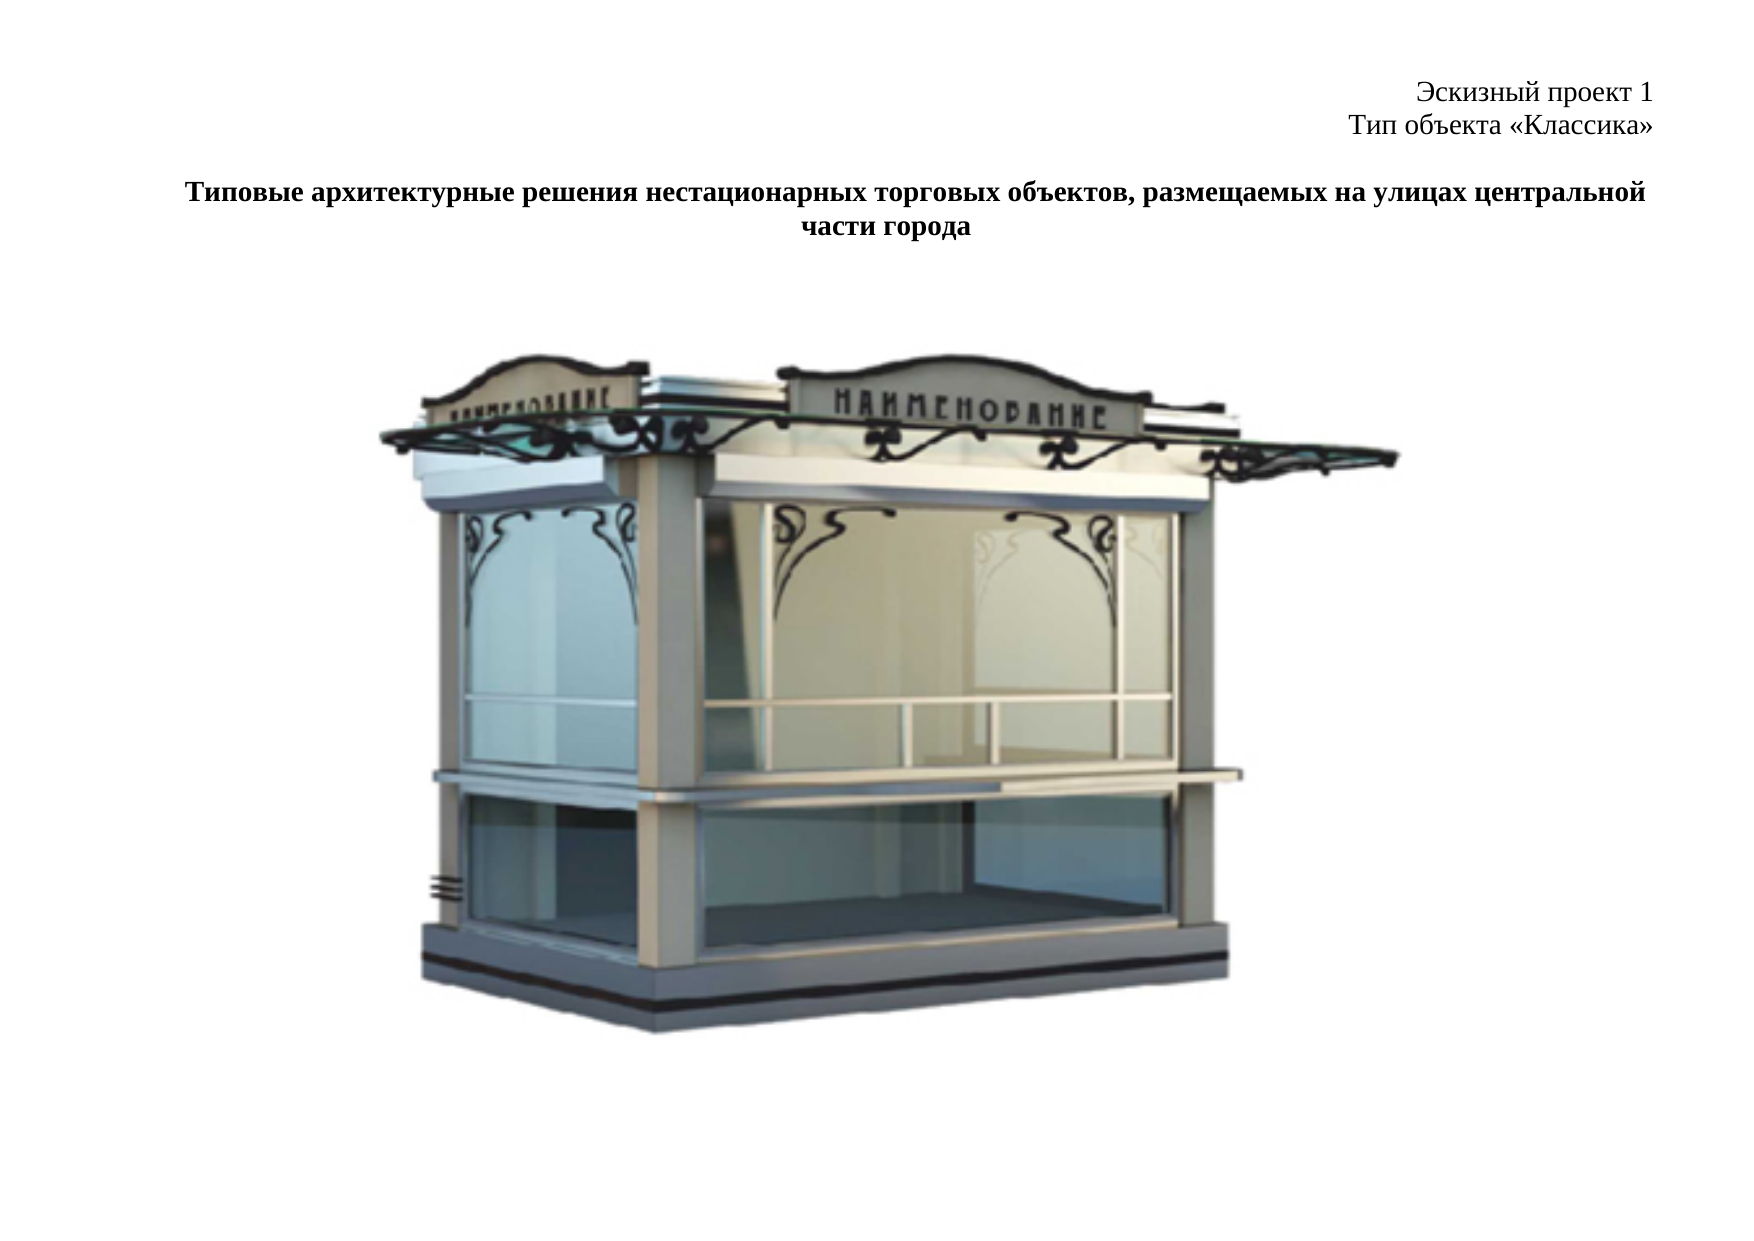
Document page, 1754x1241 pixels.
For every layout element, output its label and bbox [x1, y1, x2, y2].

picture [367, 342, 1405, 1038]
